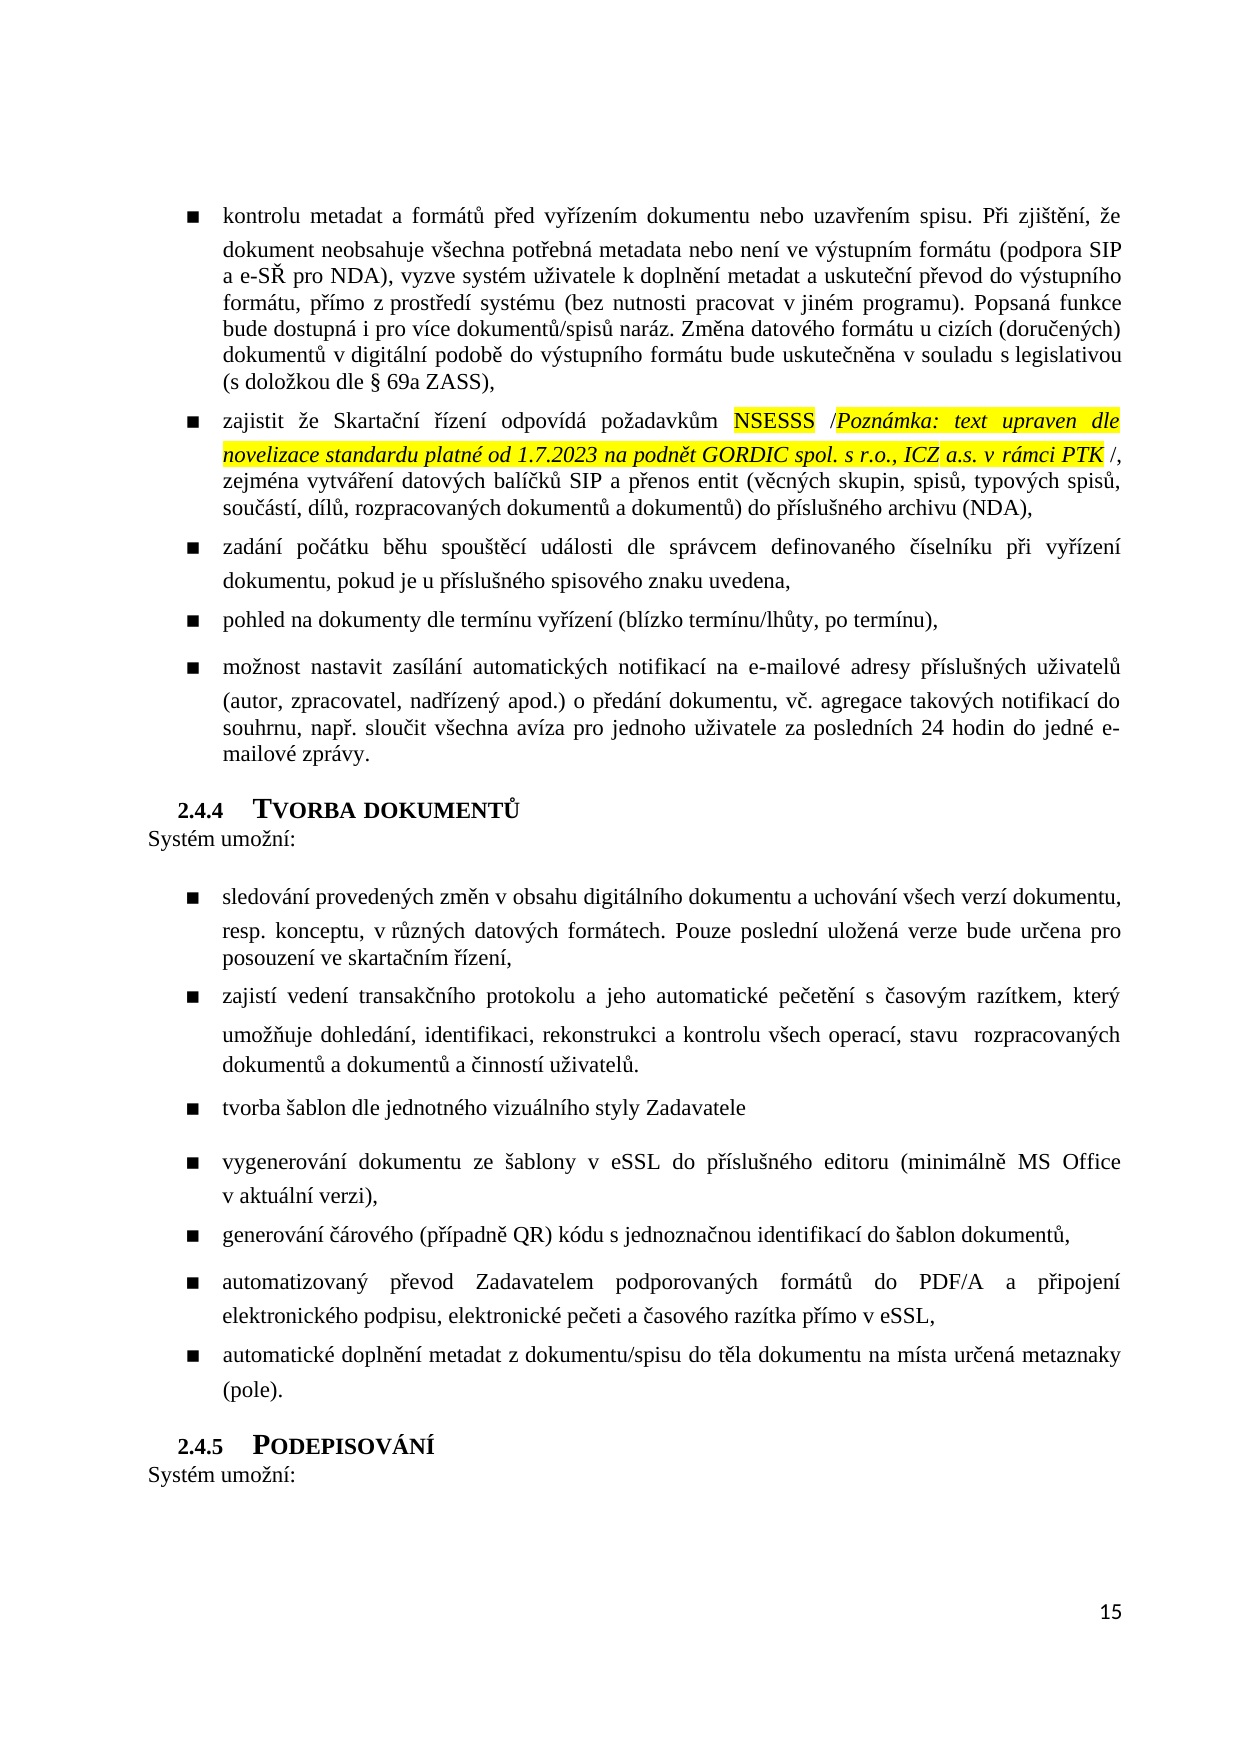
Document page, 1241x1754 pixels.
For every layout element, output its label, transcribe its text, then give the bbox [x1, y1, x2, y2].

list generování čárového (případně QR) kódu s jednoznačnou identifikací do šablon dokumentů, [185, 1208, 1122, 1255]
list zadání počátku běhu spouštěcí události dle správcem definovaného číselníku při vyřízení dokumentu, pokud je u příslušného spisového znaku uvedena, [185, 520, 1122, 593]
list vygenerování dokumentu ze šablony v eSSL do příslušného editoru (minimálně MS Office v aktuální verzi), [185, 1135, 1122, 1208]
list automatické doplnění metadat z dokumentu/spisu do těla dokumentu na místa určená metaznaky (pole). [185, 1329, 1122, 1402]
list možnost nastavit zasílání automatických notifikací na e-mailové adresy příslušných uživatelů (autor, zpracovatel, nadřízený apod.) o předání dokumentu, vč. agregace takových notifikací do souhrnu, např. sloučit všechna avíza pro jednoho uživatele za posledních 24 hodin do jedné e-mailové zprávy. [185, 641, 1122, 767]
list sledování provedených změn v obsahu digitálního dokumentu a uchování všech verzí dokumentu, resp. konceptu, v různých datových formátech. Pouze poslední uložená verze bude určena pro posouzení ve skartačním řízení, [185, 870, 1122, 970]
list zajistí vedení transakčního protokolu a jeho automatické pečetění s časovým razítkem, který umožňuje dohledání, identifikaci, rekonstrukci a kontrolu všech operací, stavu rozpracovaných dokumentů a dokumentů a činností uživatelů. [185, 970, 1122, 1077]
list zajistit že Skartační řízení odpovídá požadavkům NSESSS /Poznámka: text upraven dle novelizace standardu platné od 1.7.2023 na podnět GORDIC spol. s r.o., ICZ a.s. v rámci PTK /, zejména vytváření datových balíčků SIP a přenos entit (věcných skupin, spisů, typových spisů, součástí, dílů, rozpracovaných dokumentů a dokumentů) do příslušného archivu (NDA), [185, 394, 1122, 520]
text Systém umožní: [148, 825, 1122, 851]
subtitle Podepisování [177, 1427, 1122, 1461]
list kontrolu metadat a formátů před vyřízením dokumentu nebo uzavřením spisu. Při zjištění, že dokument neobsahuje všechna potřebná metadata nebo není ve výstupním formátu (podpora SIP a e-SŘ pro NDA), vyzve systém uživatele k doplnění metadat a uskuteční převod do výstupního formátu, přímo z prostředí systému (bez nutnosti pracovat v jiném programu). Popsaná funkce bude dostupná i pro více dokumentů/spisů naráz. Změna datového formátu u cizích (doručených) dokumentů v digitální podobě do výstupního formátu bude uskutečněna v souladu s legislativou (s doložkou dle § 69a ZASS), [185, 189, 1122, 394]
list pohled na dokumenty dle termínu vyřízení (blízko termínu/lhůty, po termínu), [185, 593, 1122, 641]
list automatizovaný převod Zadavatelem podporovaných formátů do PDF/A a připojení elektronického podpisu, elektronické pečeti a časového razítka přímo v eSSL, [185, 1255, 1122, 1329]
subtitle Tvorba dokumentů [177, 792, 1122, 825]
list tvorba šablon dle jednotného vizuálního styly Zadavatele [185, 1081, 1122, 1128]
text Systém umožní: [148, 1461, 1122, 1487]
